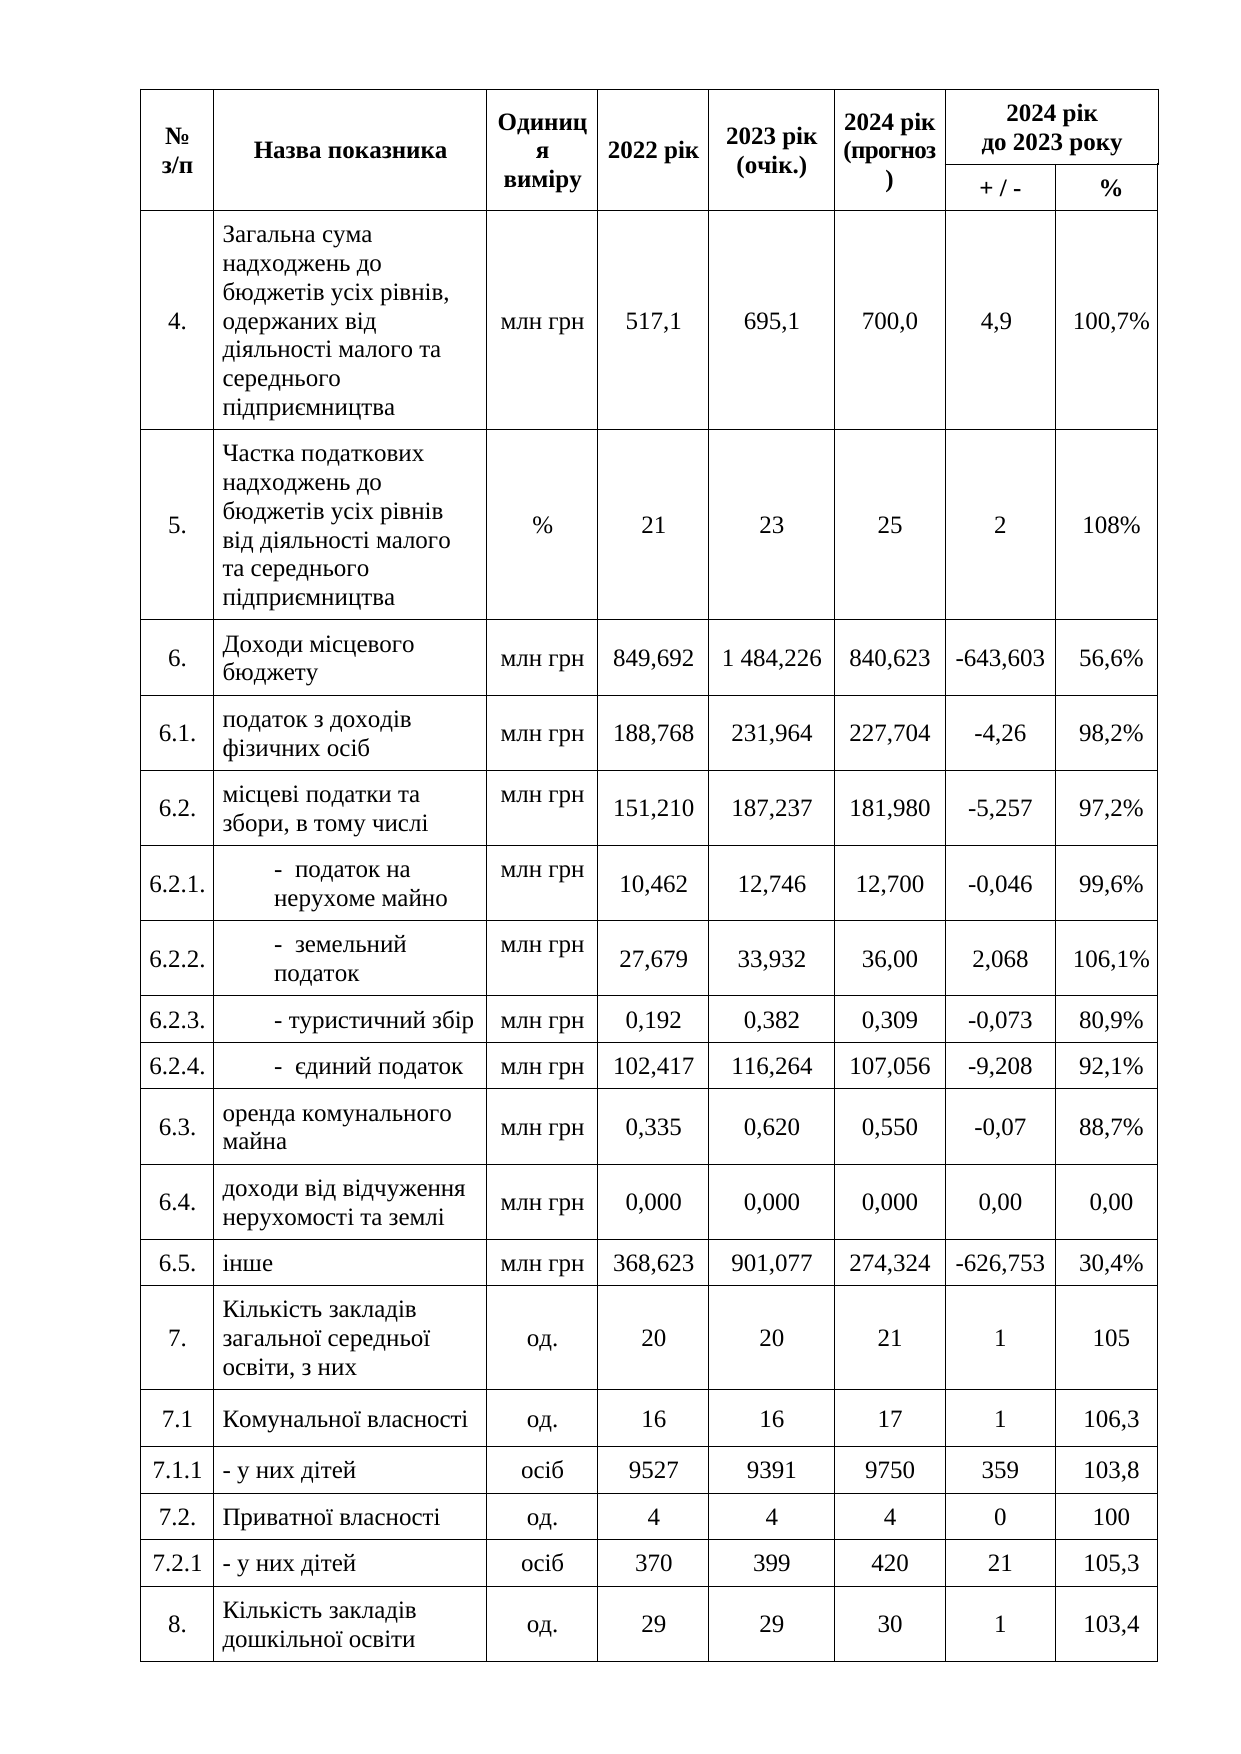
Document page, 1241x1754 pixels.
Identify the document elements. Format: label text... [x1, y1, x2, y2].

table_cell млн грн [487, 921, 597, 995]
table_cell -5,257 [946, 771, 1055, 845]
table_cell 370 [598, 1540, 708, 1586]
table_cell 1 [946, 1390, 1055, 1446]
table_cell % [1056, 165, 1157, 210]
table_cell 187,237 [709, 771, 834, 845]
table_cell 0,000 [835, 1165, 945, 1239]
table_cell 105,3 [1056, 1540, 1157, 1586]
table_cell інше [214, 1240, 486, 1285]
table_cell 4 [835, 1494, 945, 1539]
table_cell - єдиний податок [214, 1043, 486, 1088]
table_cell 4,9 [946, 211, 1055, 429]
table_cell - земельний податок [214, 921, 486, 995]
table_cell -626,753 [946, 1240, 1055, 1285]
table_cell 107,056 [835, 1043, 945, 1088]
table_cell 6.2.2. [141, 921, 213, 995]
table_cell Загальна сума надходжень до бюджетів усіх рівнів, одержаних від діяльності малого та середнього підприємництва [214, 211, 486, 429]
table_cell 99,6% [1056, 846, 1157, 920]
table_cell 29 [709, 1587, 834, 1661]
table_header 2024 рік до 2023 року [946, 90, 1158, 164]
table_cell 6.2.3. [141, 996, 213, 1042]
table_cell 20 [709, 1286, 834, 1389]
table_cell млн грн [487, 996, 597, 1042]
table_cell 92,1% [1056, 1043, 1157, 1088]
table_cell місцеві податки та збори, в тому числі [214, 771, 486, 845]
table_cell млн грн [487, 846, 597, 920]
table_cell 188,768 [598, 696, 708, 770]
table_cell 849,692 [598, 620, 708, 694]
table_cell 517,1 [598, 211, 708, 429]
table_cell 7.1 [141, 1390, 213, 1446]
table_cell млн грн [487, 620, 597, 694]
table_cell -0,073 [946, 996, 1055, 1042]
table_cell 23 [709, 430, 834, 619]
table_cell 420 [835, 1540, 945, 1586]
table_cell 227,704 [835, 696, 945, 770]
table_cell 100,7% [1056, 211, 1157, 429]
table_cell 105 [1056, 1286, 1157, 1389]
table_cell млн грн [487, 1240, 597, 1285]
table_cell 97,2% [1056, 771, 1157, 845]
table_cell -9,208 [946, 1043, 1055, 1088]
table_cell 9527 [598, 1447, 708, 1493]
table_cell 359 [946, 1447, 1055, 1493]
table_cell 368,623 [598, 1240, 708, 1285]
table_cell 21 [598, 430, 708, 619]
table_header Назва показника [214, 90, 486, 210]
table_cell млн грн [487, 771, 597, 845]
table_cell 5. [141, 430, 213, 619]
table_cell осіб [487, 1540, 597, 1586]
table_cell - у них дітей [214, 1447, 486, 1493]
table_header Одиниця виміру [487, 90, 597, 210]
table_cell 0,620 [709, 1089, 834, 1163]
table_cell 88,7% [1056, 1089, 1157, 1163]
table_cell 100 [1056, 1494, 1157, 1539]
table_cell 1 [946, 1587, 1055, 1661]
table_cell + / - [946, 165, 1055, 210]
table_cell млн грн [487, 211, 597, 429]
table_cell 6.2.1. [141, 846, 213, 920]
table_cell 98,2% [1056, 696, 1157, 770]
table_cell 6.5. [141, 1240, 213, 1285]
table_cell 1 [946, 1286, 1055, 1389]
table_cell податок з доходів фізичних осіб [214, 696, 486, 770]
table_cell 0,00 [1056, 1165, 1157, 1239]
table_cell 7. [141, 1286, 213, 1389]
table_cell 6.1. [141, 696, 213, 770]
table_cell -0,046 [946, 846, 1055, 920]
table_cell 103,4 [1056, 1587, 1157, 1661]
table_cell 12,700 [835, 846, 945, 920]
table_cell 29 [598, 1587, 708, 1661]
table_cell 8. [141, 1587, 213, 1661]
table_cell 2,068 [946, 921, 1055, 995]
table_cell од. [487, 1494, 597, 1539]
table_cell 399 [709, 1540, 834, 1586]
table_cell 901,077 [709, 1240, 834, 1285]
table_cell доходи від відчуження нерухомості та землі [214, 1165, 486, 1239]
table_cell 181,980 [835, 771, 945, 845]
table_cell 30,4% [1056, 1240, 1157, 1285]
table_cell 4 [709, 1494, 834, 1539]
table_cell 6.4. [141, 1165, 213, 1239]
table_cell -0,07 [946, 1089, 1055, 1163]
table_cell млн грн [487, 1165, 597, 1239]
table_cell млн грн [487, 1043, 597, 1088]
table_cell 0,382 [709, 996, 834, 1042]
table_cell 0,000 [598, 1165, 708, 1239]
table_cell 6.2. [141, 771, 213, 845]
table_cell Частка податкових надходжень до бюджетів усіх рівнів від діяльності малого та середнього підприємництва [214, 430, 486, 619]
table_cell 2 [946, 430, 1055, 619]
table_cell 7.2. [141, 1494, 213, 1539]
table_cell од. [487, 1286, 597, 1389]
table_cell 106,1% [1056, 921, 1157, 995]
table_cell млн грн [487, 696, 597, 770]
table_cell 1 484,226 [709, 620, 834, 694]
table_cell 6. [141, 620, 213, 694]
table_cell 0,550 [835, 1089, 945, 1163]
table_cell 9750 [835, 1447, 945, 1493]
table_header № з/п [141, 90, 213, 210]
table_cell 840,623 [835, 620, 945, 694]
table_cell % [487, 430, 597, 619]
table_cell 108% [1056, 430, 1157, 619]
table_cell 16 [709, 1390, 834, 1446]
table_cell 0,00 [946, 1165, 1055, 1239]
table_cell -4,26 [946, 696, 1055, 770]
table_cell 116,264 [709, 1043, 834, 1088]
table_cell 0,000 [709, 1165, 834, 1239]
table_cell 10,462 [598, 846, 708, 920]
table_header 2024 рік (прогноз) [835, 90, 945, 210]
table_cell 0,309 [835, 996, 945, 1042]
table_cell 231,964 [709, 696, 834, 770]
table_cell 6.3. [141, 1089, 213, 1163]
table_cell 9391 [709, 1447, 834, 1493]
table_cell од. [487, 1390, 597, 1446]
table_cell 0,192 [598, 996, 708, 1042]
table_cell 6.2.4. [141, 1043, 213, 1088]
table_cell 4. [141, 211, 213, 429]
table_cell Кількість закладів дошкільної освіти [214, 1587, 486, 1661]
table_cell 0,335 [598, 1089, 708, 1163]
table_cell 151,210 [598, 771, 708, 845]
table_cell 21 [835, 1286, 945, 1389]
table_cell Кількість закладів загальної середньої освіти, з них [214, 1286, 486, 1389]
table_cell осіб [487, 1447, 597, 1493]
table_cell - туристичний збір [214, 996, 486, 1042]
table_cell 4 [598, 1494, 708, 1539]
table_cell 0 [946, 1494, 1055, 1539]
table_header 2022 рік [598, 90, 708, 210]
table_cell 700,0 [835, 211, 945, 429]
table_cell 30 [835, 1587, 945, 1661]
table_cell млн грн [487, 1089, 597, 1163]
table_cell 25 [835, 430, 945, 619]
table_cell Приватної власності [214, 1494, 486, 1539]
table_cell оренда комунального майна [214, 1089, 486, 1163]
table_cell - податок на нерухоме майно [214, 846, 486, 920]
table_cell 12,746 [709, 846, 834, 920]
table_cell 27,679 [598, 921, 708, 995]
table_cell 103,8 [1056, 1447, 1157, 1493]
table_cell 17 [835, 1390, 945, 1446]
table_cell 56,6% [1056, 620, 1157, 694]
table_cell 80,9% [1056, 996, 1157, 1042]
table_cell 274,324 [835, 1240, 945, 1285]
table_cell Доходи місцевого бюджету [214, 620, 486, 694]
table_cell 7.2.1 [141, 1540, 213, 1586]
table_cell 102,417 [598, 1043, 708, 1088]
table_cell -643,603 [946, 620, 1055, 694]
table_header 2023 рік (очік.) [709, 90, 834, 210]
table_cell 20 [598, 1286, 708, 1389]
table_cell 21 [946, 1540, 1055, 1586]
table_cell 695,1 [709, 211, 834, 429]
table_cell - у них дітей [214, 1540, 486, 1586]
table_cell 36,00 [835, 921, 945, 995]
table_cell 16 [598, 1390, 708, 1446]
table_cell од. [487, 1587, 597, 1661]
table_cell 7.1.1 [141, 1447, 213, 1493]
table_cell Комунальної власності [214, 1390, 486, 1446]
table_cell 33,932 [709, 921, 834, 995]
table_cell 106,3 [1056, 1390, 1157, 1446]
